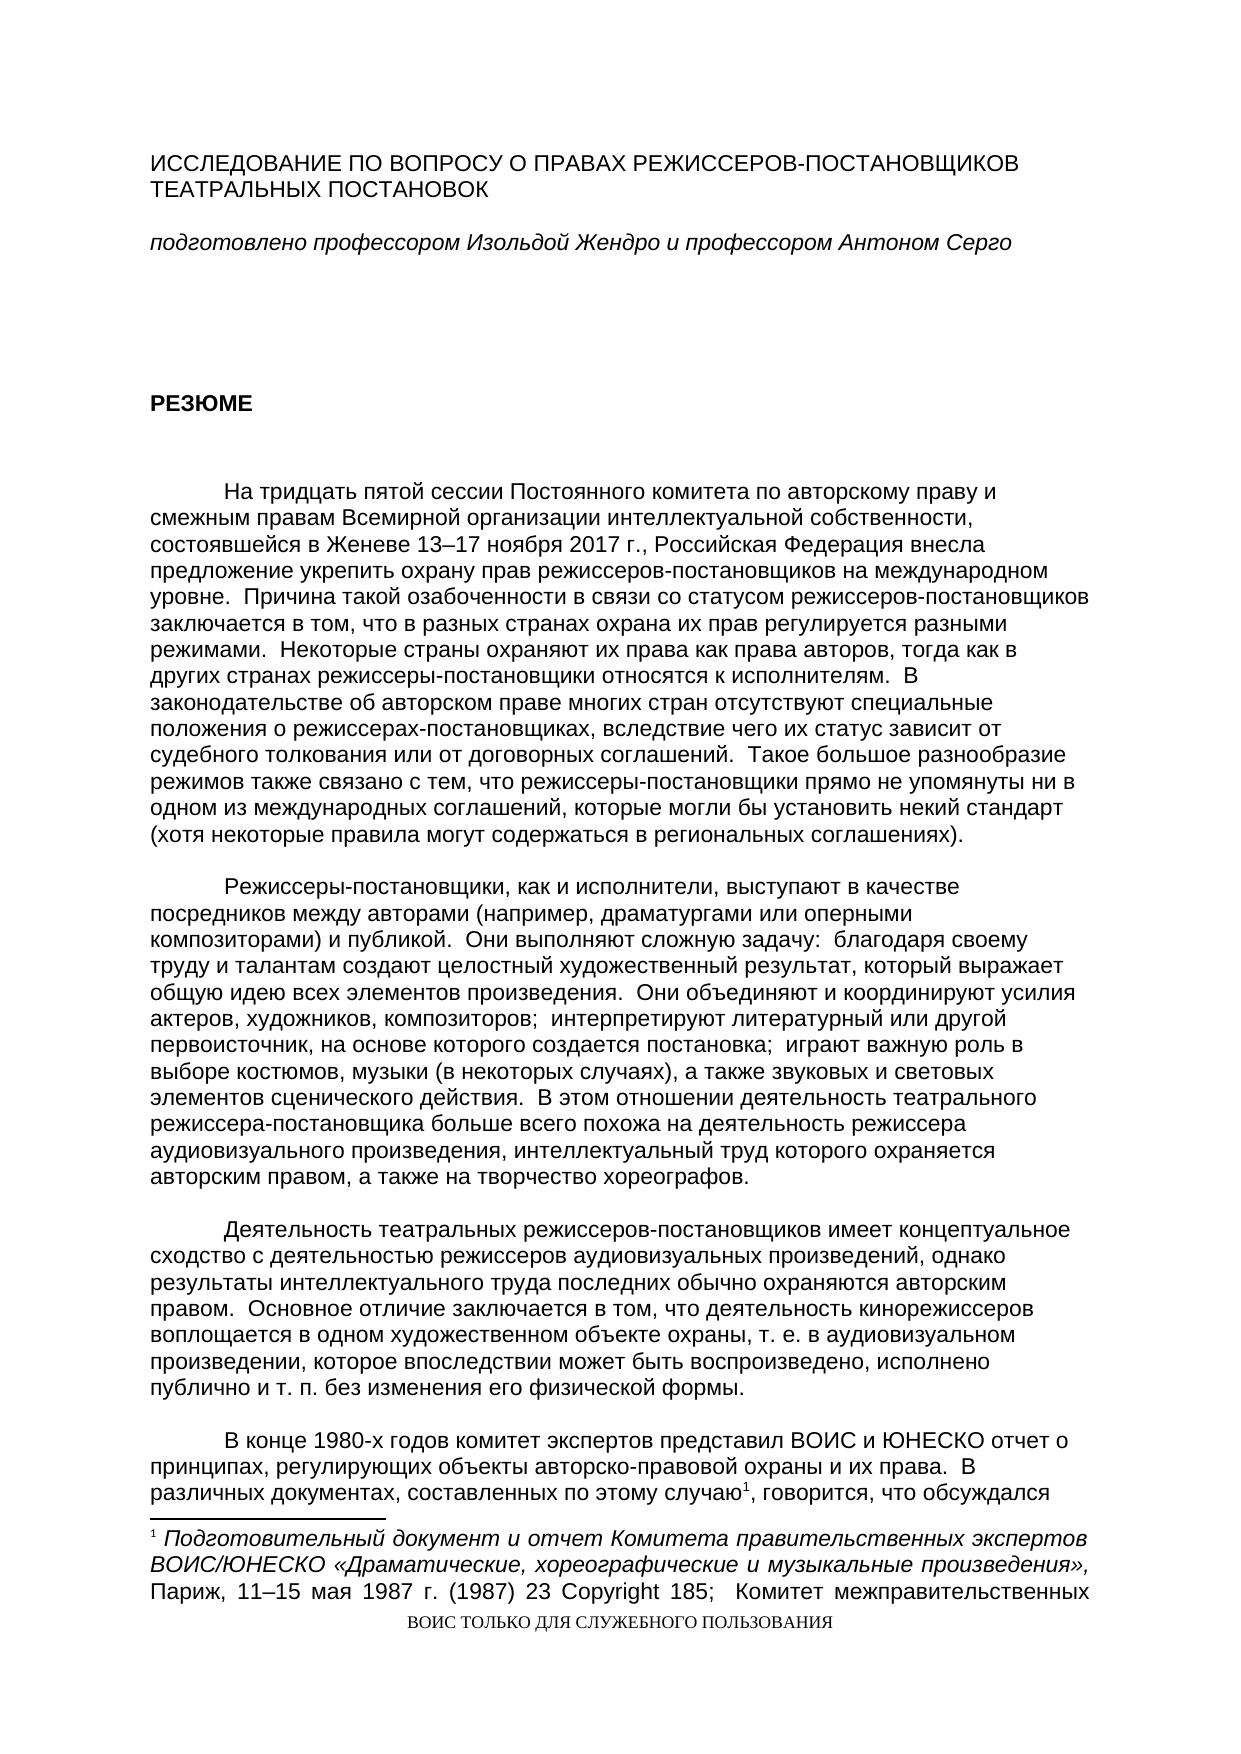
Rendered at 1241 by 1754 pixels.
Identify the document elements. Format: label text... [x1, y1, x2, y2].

text На тридцать пятой сессии Постоянного комитета по авторскому праву и смежным правам Всемирной организации интеллектуальной собственности, состоявшейся в Женеве 13–17 ноября 2017 г., Российская Федерация внесла предложение укрепить охрану прав режиссеров-постановщиков на международном уровне. Причина такой озабоченности в связи со статусом режиссеров-постановщиков заключается в том, что в разных странах охрана их прав регулируется разными режимами. Некоторые страны охраняют их права как права авторов, тогда как в других странах режиссеры-постановщики относятся к исполнителям. В законодательстве об авторском праве многих стран отсутствуют специальные положения о режиссерах-постановщиках, вследствие чего их статус зависит от судебного толкования или от договорных соглашений. Такое большое разнообразие режимов также связано с тем, что режиссеры-постановщики прямо не упомянуты ни в одном из международных соглашений, которые могли бы установить некий стандарт (хотя некоторые правила могут содержаться в региональных соглашениях). [150, 478, 1090, 847]
text Деятельность театральных режиссеров-постановщиков имеет концептуальное сходство с деятельностью режиссеров аудиовизуальных произведений, однако результаты интеллектуального труда последних обычно охраняются авторским правом. Основное отличие заключается в том, что деятельность кинорежиссеров воплощается в одном художественном объекте охраны, т. е. в аудиовизуальном произведении, которое впоследствии может быть воспроизведено, исполнено публично и т. п. без изменения его физической формы. [150, 1216, 1090, 1400]
text РЕЗЮМЕ [150, 389, 1090, 416]
text подготовлено профессором Изольдой Жендро и профессором Антоном Серго [150, 229, 1090, 255]
text ИССЛЕДОВАНИЕ ПО ВОПРОСУ О ПРАВАХ РЕЖИССЕРОВ-ПОСТАНОВЩИКОВ ТЕАТРАЛЬНЫХ ПОСТАНОВОК [150, 150, 1090, 203]
text Режиссеры-постановщики, как и исполнители, выступают в качестве посредников между авторами (например, драматургами или оперными композиторами) и публикой. Они выполняют сложную задачу: благодаря своему труду и талантам создают целостный художественный результат, который выражает общую идею всех элементов произведения. Они объединяют и координируют усилия актеров, художников, композиторов; интерпретируют литературный или другой первоисточник, на основе которого создается постановка; играют важную роль в выборе костюмов, музыки (в некоторых случаях), а также звуковых и световых элементов сценического действия. В этом отношении деятельность театрального режиссера-постановщика больше всего похожа на деятельность режиссера аудиовизуального произведения, интеллектуальный труд которого охраняется авторским правом, а также на творчество хореографов. [150, 873, 1090, 1189]
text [150, 1427, 1090, 1506]
